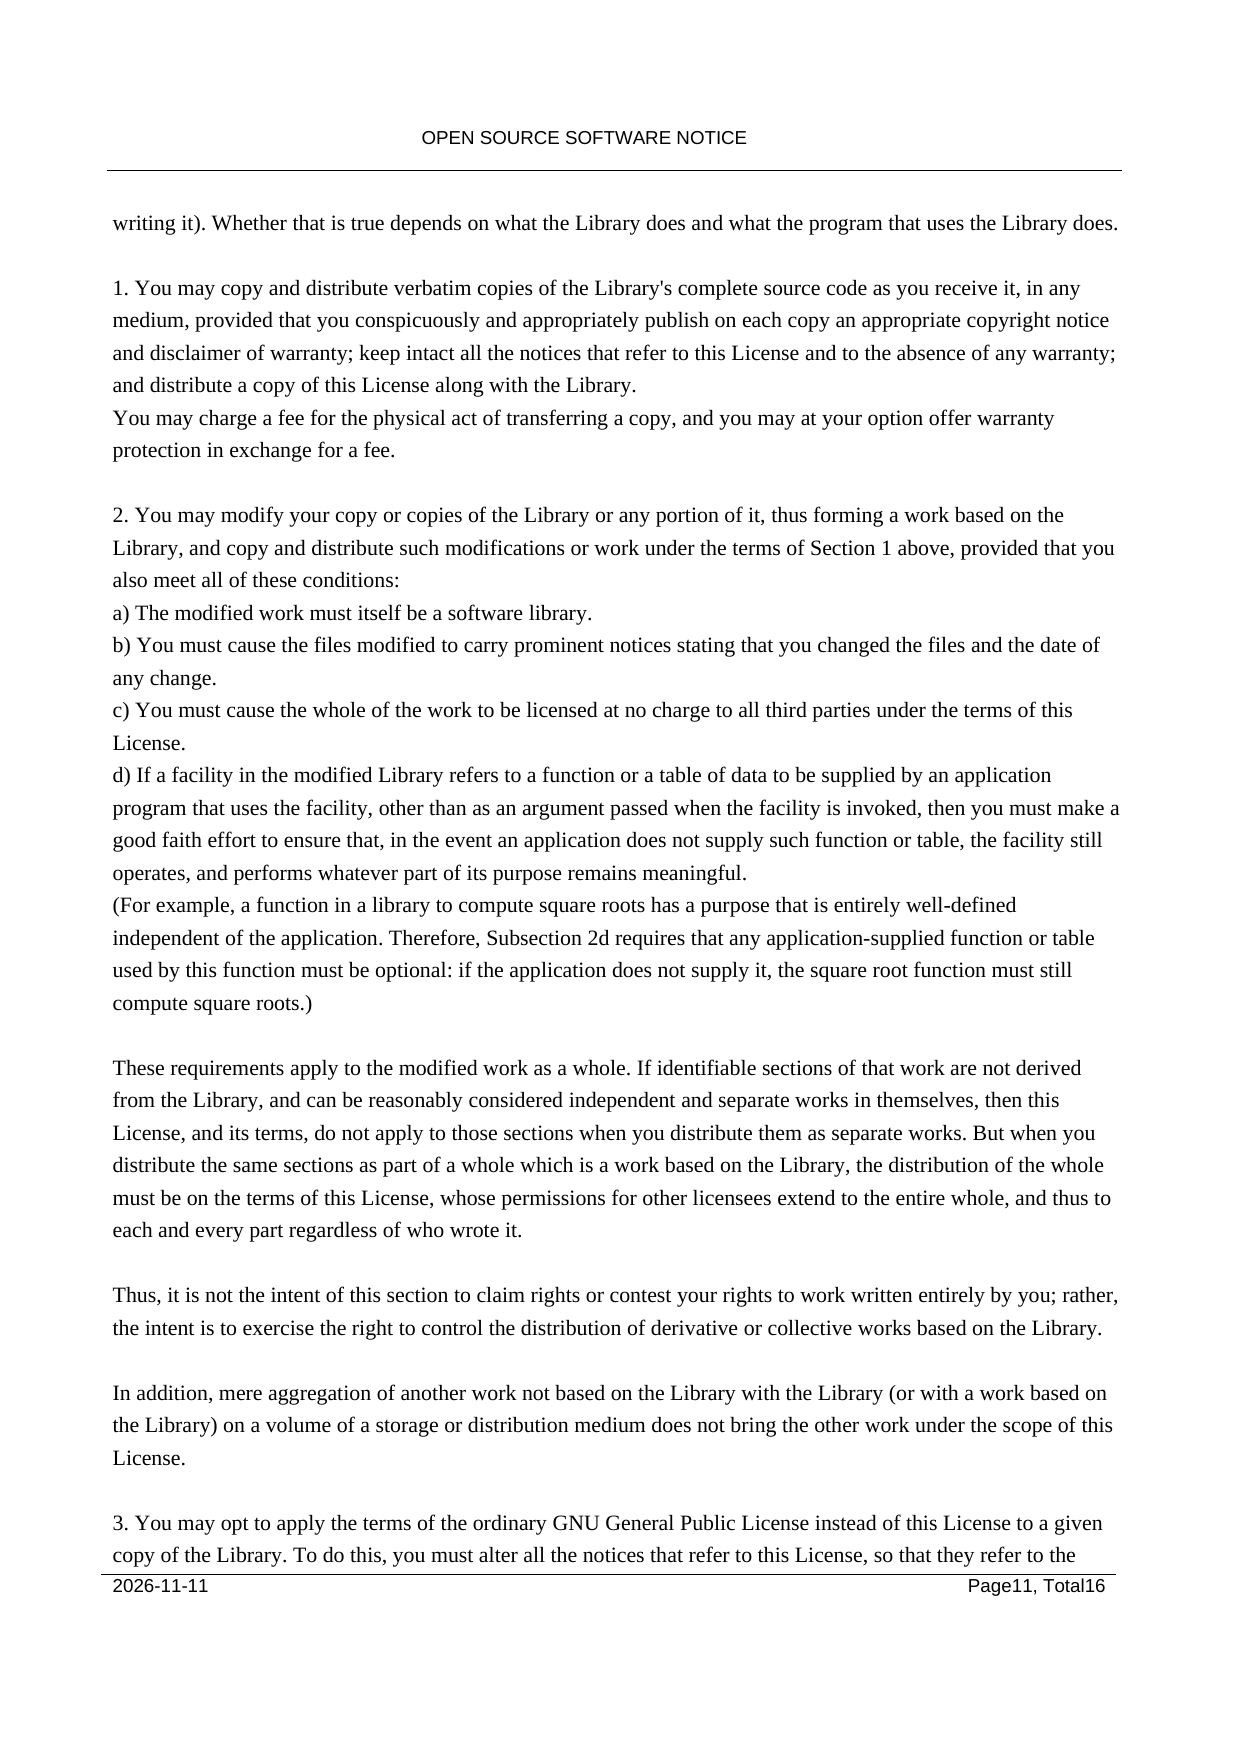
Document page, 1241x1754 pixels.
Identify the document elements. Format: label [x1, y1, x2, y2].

text [112, 206, 1128, 1571]
